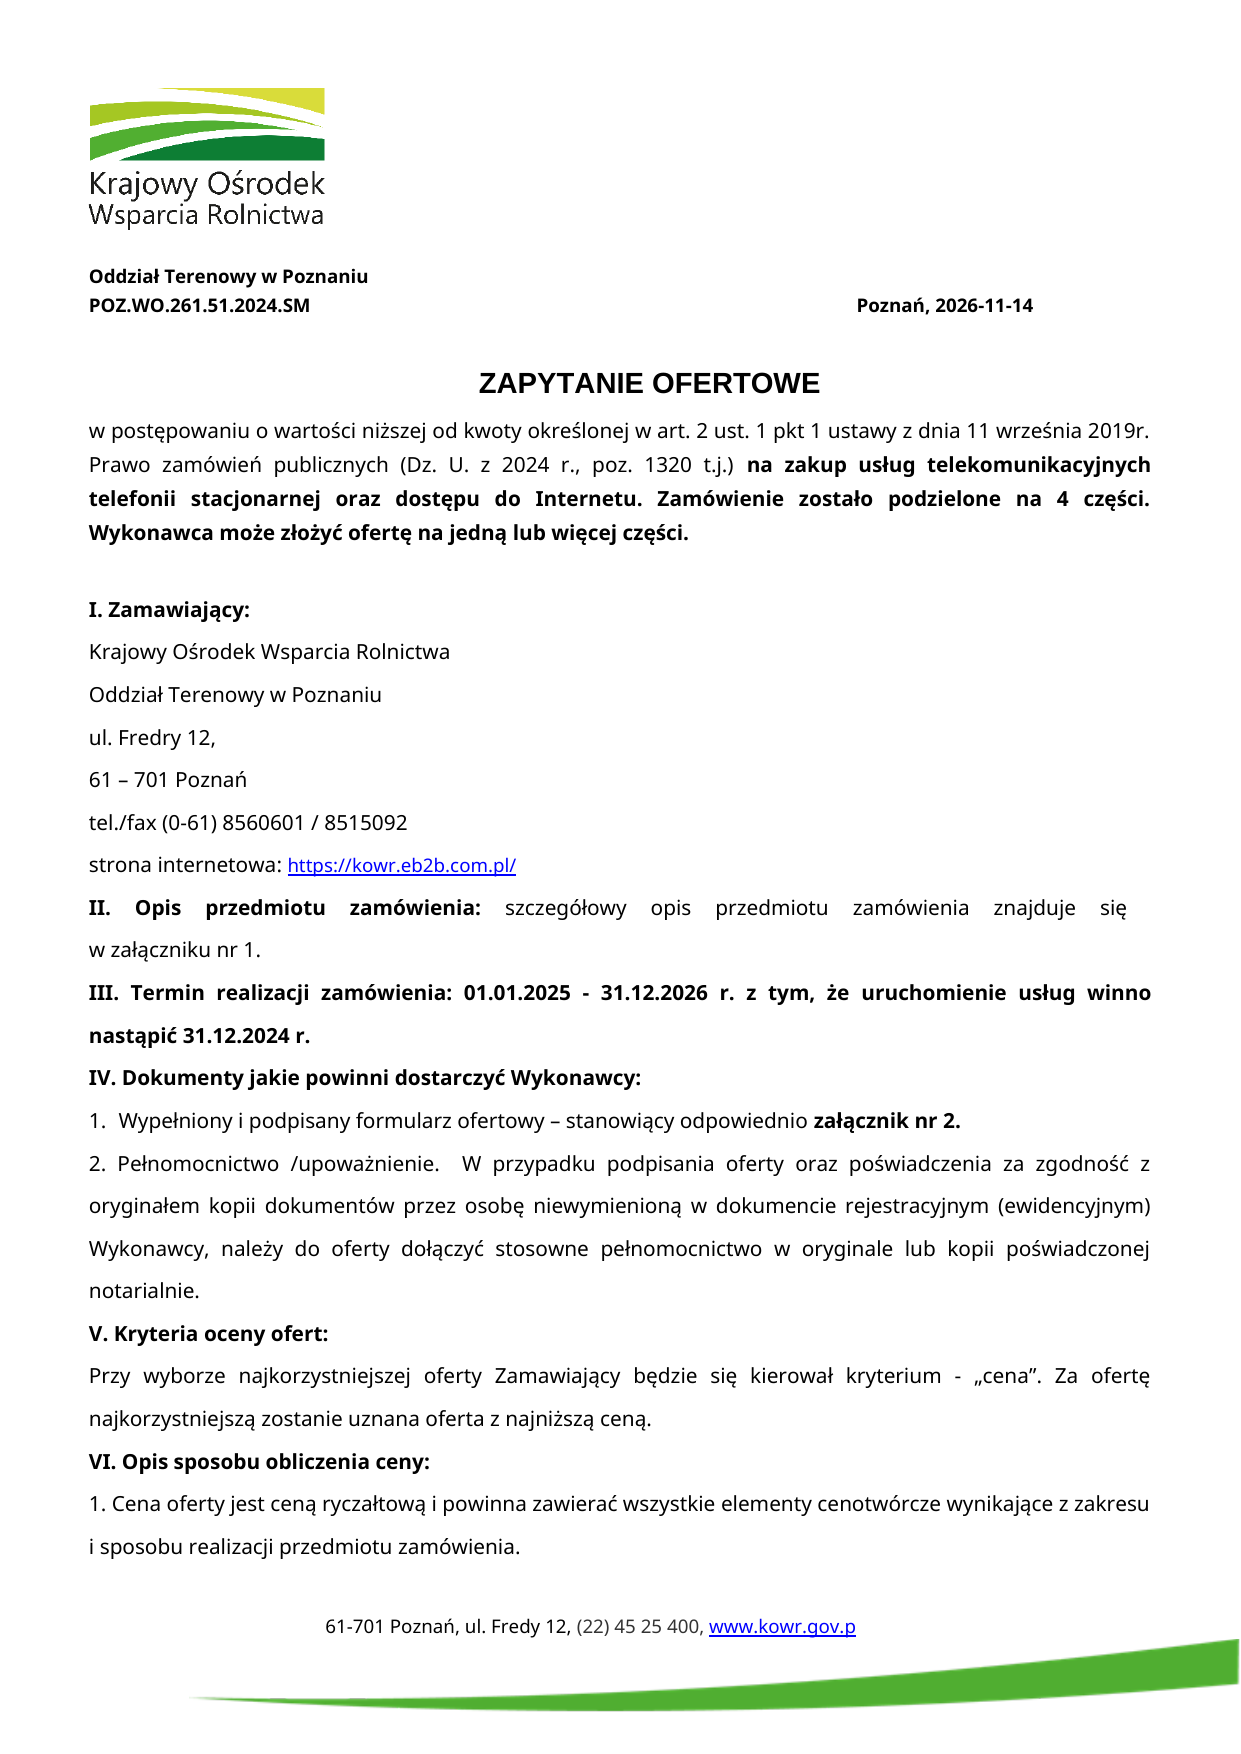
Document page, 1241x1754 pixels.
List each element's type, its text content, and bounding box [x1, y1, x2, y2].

list ul. Fredry 12, [89, 723, 1152, 751]
subtitle I. Zamawiający: [89, 595, 1152, 623]
text Przy wyborze najkorzystniejszej oferty Zamawiający będzie się kierował kryterium - „cena”. Za ofertę najkorzystniejszą zostanie uznana oferta z najniższą ceną. [89, 1362, 1152, 1433]
list Oddział Terenowy w Poznaniu [89, 680, 1152, 708]
list tel./fax (0-61) 8560601 / 8515092 [89, 808, 1152, 836]
list 61 – 701 Poznań [89, 765, 1152, 794]
text ZAPYTANIE OFERTOWE [89, 366, 1152, 399]
picture [189, 1639, 1241, 1713]
text IV. Dokumenty jakie powinni dostarczyć Wykonawcy: [89, 1063, 1152, 1092]
text V. Kryteria oceny ofert: [89, 1319, 1152, 1347]
list 2. Pełnomocnictwo /upoważnienie. W przypadku podpisania oferty oraz poświadczenia za zgodność z oryginałem kopii dokumentów przez osobę niewymienioną w dokumencie rejestracyjnym (ewidencyjnym) Wykonawcy, należy do oferty dołączyć stosowne pełnomocnictwo w oryginale lub kopii poświadczonej notarialnie. [89, 1149, 1152, 1305]
list strona internetowa: https://kowr.eb2b.com.pl/ [89, 850, 1152, 879]
text III. Termin realizacji zamówienia: 01.01.2025 - 31.12.2026 r. z tym, że uruchomienie usług winno nastąpić 31.12.2024 r. [89, 978, 1152, 1049]
list Wypełniony i podpisany formularz ofertowy – stanowiący odpowiednio załącznik nr 2. [89, 1106, 1152, 1134]
text 1. Cena oferty jest ceną ryczałtową i powinna zawierać wszystkie elementy cenotwórcze wynikające z zakresu i sposobu realizacji przedmiotu zamówienia. [89, 1489, 1152, 1561]
text VI. Opis sposobu obliczenia ceny: [89, 1447, 1152, 1475]
text w postępowaniu o wartości niższej od kwoty określonej w art. 2 ust. 1 pkt 1 ustawy z dnia 11 września 2019r. Prawo zamówień publicznych (Dz. U. z 2024 r., poz. 1320 t.j.) na zakup usług telekomunikacyjnych telefonii stacjonarnej oraz dostępu do Internetu. Zamówienie zostało podzielone na 4 części. Wykonawca może złożyć ofertę na jedną lub więcej części. [89, 416, 1152, 547]
list Krajowy Ośrodek Wsparcia Rolnictwa [89, 637, 1152, 666]
picture [88, 88, 325, 230]
text II. Opis przedmiotu zamówienia: szczegółowy opis przedmiotu zamówienia znajduje się w załączniku nr 1. [89, 893, 1152, 964]
